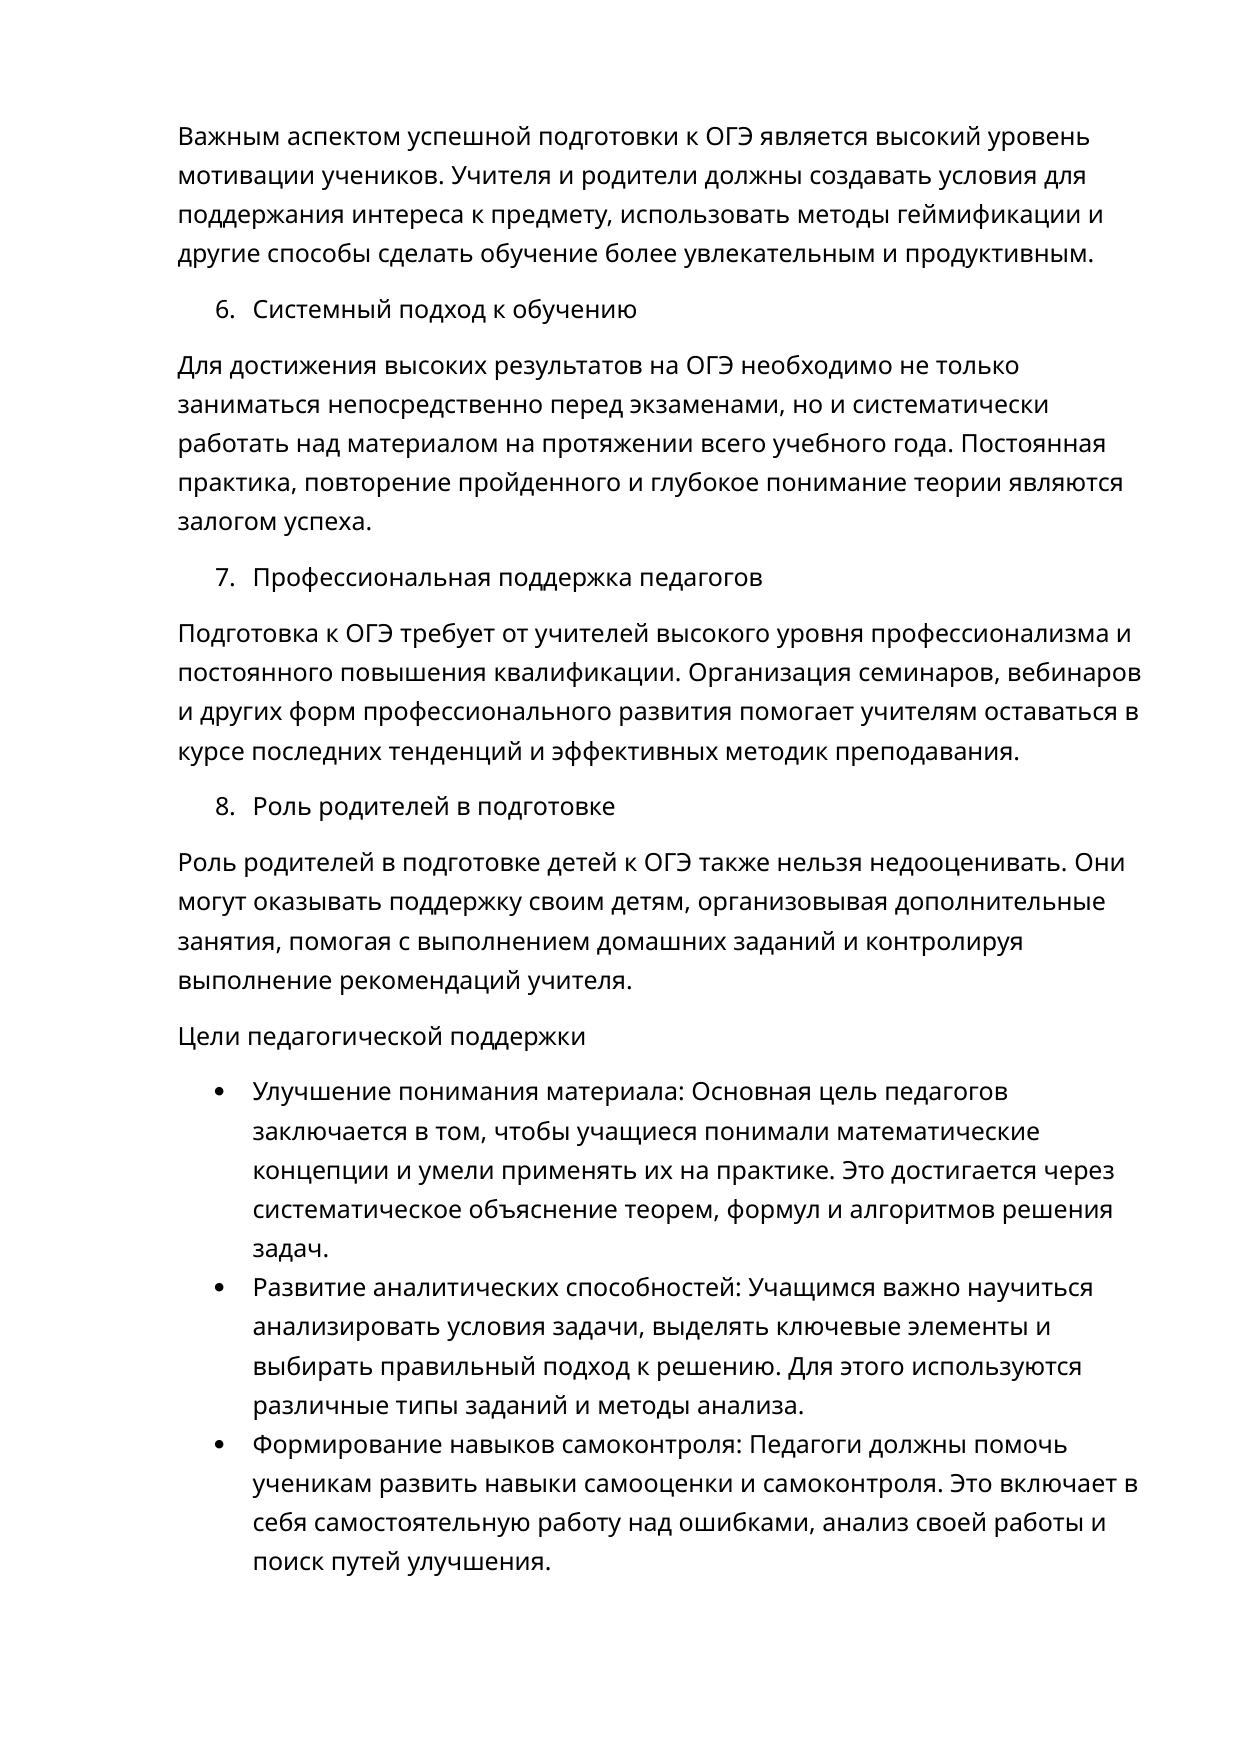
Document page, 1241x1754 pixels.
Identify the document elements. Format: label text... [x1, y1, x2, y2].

text Цели педагогической поддержки [177, 1018, 1152, 1052]
text Важным аспектом успешной подготовки к ОГЭ является высокий уровень мотивации учеников. Учителя и родители должны создавать условия для поддержания интереса к предмету, использовать методы геймификации и другие способы сделать обучение более увлекательным и продуктивным. [177, 118, 1152, 270]
list Роль родителей в подготовке [215, 789, 1152, 823]
list Развитие аналитических способностей: Учащимся важно научиться анализировать условия задачи, выделять ключевые элементы и выбирать правильный подход к решению. Для этого используются различные типы заданий и методы анализа. [215, 1270, 1152, 1421]
text Для достижения высоких результатов на ОГЭ необходимо не только заниматься непосредственно перед экзаменами, но и систематически работать над материалом на протяжении всего учебного года. Постоянная практика, повторение пройденного и глубокое понимание теории являются залогом успеха. [177, 347, 1152, 538]
list Системный подход к обучению [215, 291, 1152, 326]
list Профессиональная поддержка педагогов [215, 560, 1152, 594]
list Формирование навыков самоконтроля: Педагоги должны помочь ученикам развить навыки самооценки и самоконтроля. Это включает в себя самостоятельную работу над ошибками, анализ своей работы и поиск путей улучшения. [215, 1426, 1152, 1578]
text Роль родителей в подготовке детей к ОГЭ также нельзя недооценивать. Они могут оказывать поддержку своим детям, организовывая дополнительные занятия, помогая с выполнением домашних заданий и контролируя выполнение рекомендаций учителя. [177, 845, 1152, 996]
list Улучшение понимания материала: Основная цель педагогов заключается в том, чтобы учащиеся понимали математические концепции и умели применять их на практике. Это достигается через систематическое объяснение теорем, формул и алгоритмов решения задач. [215, 1074, 1152, 1265]
text Подготовка к ОГЭ требует от учителей высокого уровня профессионализма и постоянного повышения квалификации. Организация семинаров, вебинаров и других форм профессионального развития помогает учителям оставаться в курсе последних тенденций и эффективных методик преподавания. [177, 616, 1152, 767]
